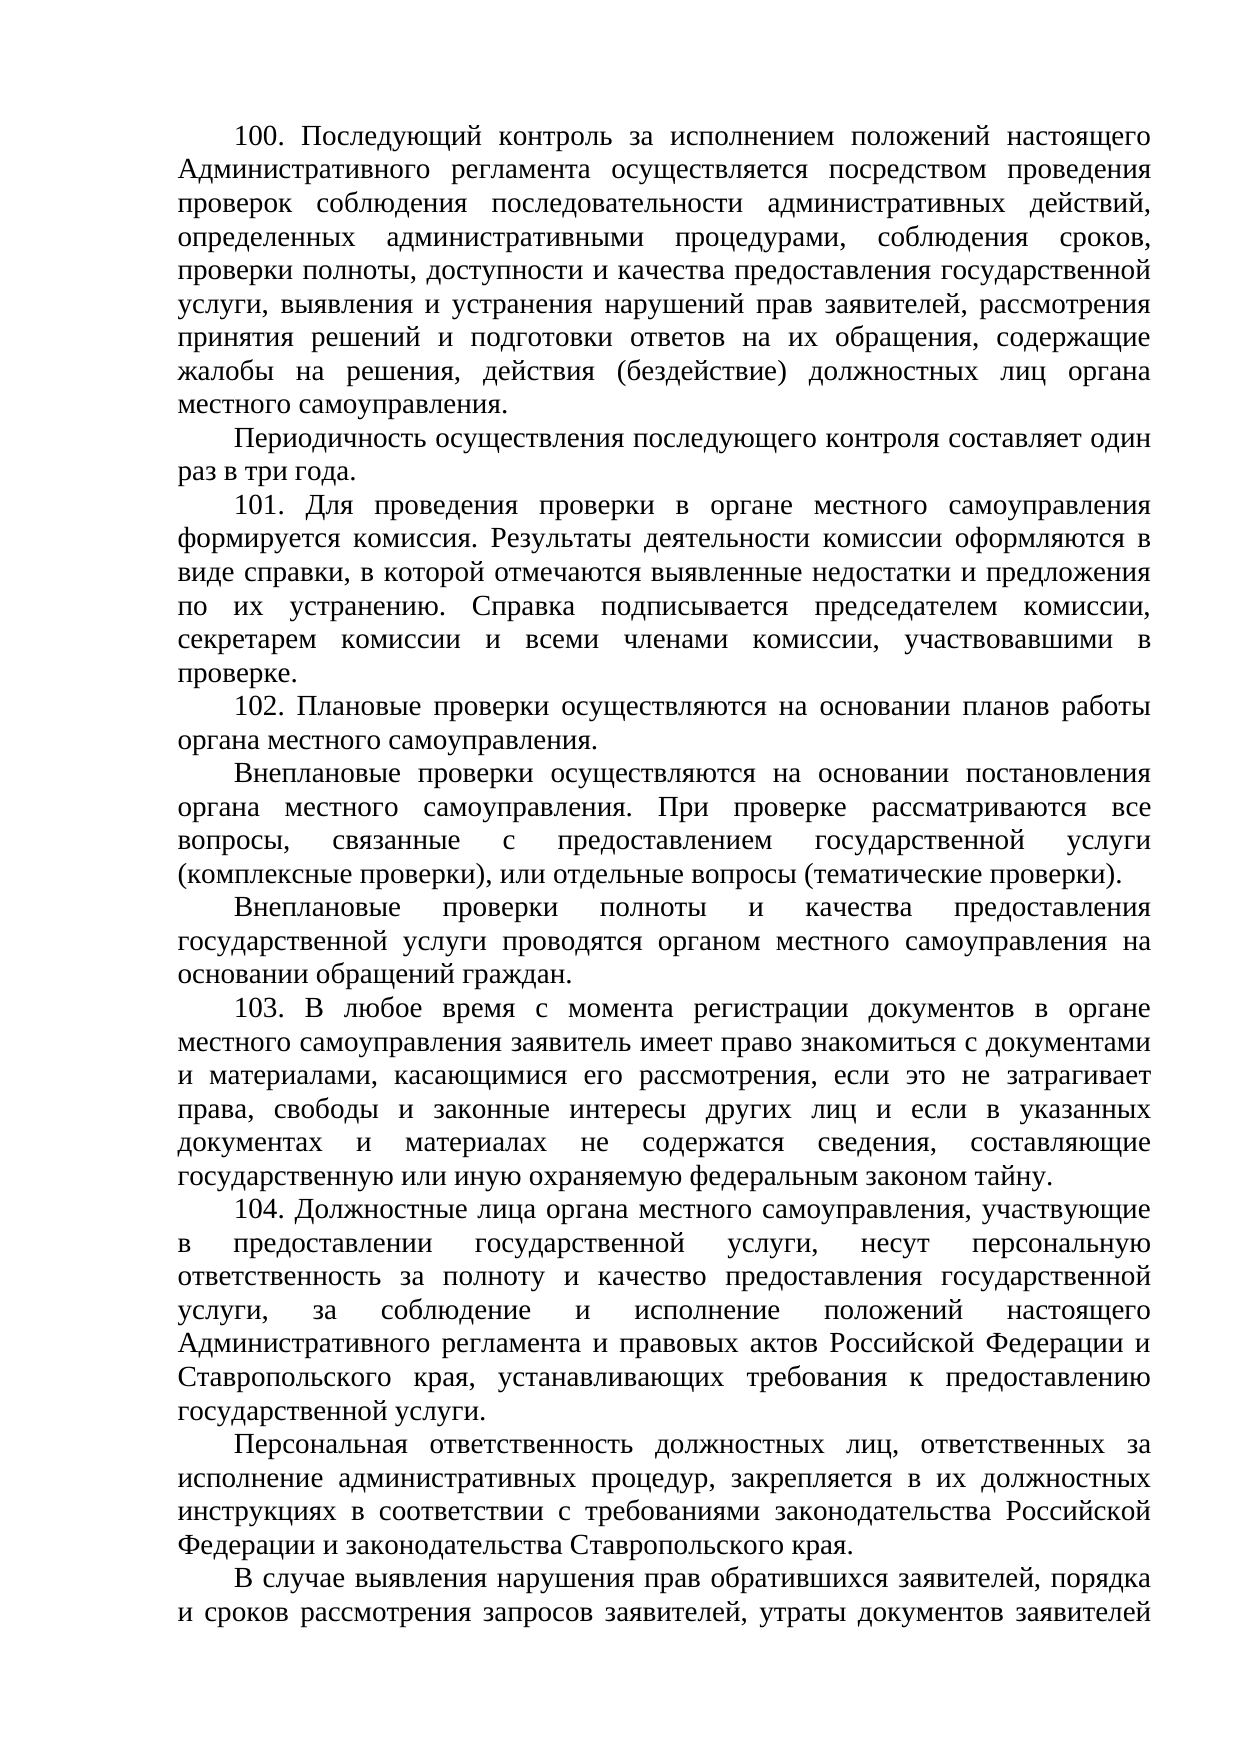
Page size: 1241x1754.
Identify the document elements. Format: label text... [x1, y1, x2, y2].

text Внеплановые проверки полноты и качества предоставления государственной услуги проводятся органом местного самоуправления на основании обращений граждан. [177, 889, 1152, 990]
text 103. В любое время с момента регистрации документов в органе местного самоуправления заявитель имеет право знакомиться с документами и материалами, касающимися его рассмотрения, если это не затрагивает права, свободы и законные интересы других лиц и если в указанных документах и материалах не содержатся сведения, составляющие государственную или иную охраняемую федеральным законом тайну. [177, 990, 1152, 1191]
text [177, 1560, 1152, 1627]
text Внеплановые проверки осуществляются на основании постановления органа местного самоуправления. При проверке рассматриваются все вопросы, связанные с предоставлением государственной услуги (комплексные проверки), или отдельные вопросы (тематические проверки). [177, 755, 1152, 889]
text 102. Плановые проверки осуществляются на основании планов работы органа местного самоуправления. [177, 688, 1152, 755]
text 100. Последующий контроль за исполнением положений настоящего Административного регламента осуществляется посредством проведения проверок соблюдения последовательности административных действий, определенных административными процедурами, соблюдения сроков, проверки полноты, доступности и качества предоставления государственной услуги, выявления и устранения нарушений прав заявителей, рассмотрения принятия решений и подготовки ответов на их обращения, содержащие жалобы на решения, действия (бездействие) должностных лиц органа местного самоуправления. [177, 118, 1152, 420]
text 104. Должностные лица органа местного самоуправления, участвующие в предоставлении государственной услуги, несут персональную ответственность за полноту и качество предоставления государственной услуги, за соблюдение и исполнение положений настоящего Административного регламента и правовых актов Российской Федерации и Ставропольского края, устанавливающих требования к предоставлению государственной услуги. [177, 1191, 1152, 1426]
text 101. Для проведения проверки в органе местного самоуправления формируется комиссия. Результаты деятельности комиссии оформляются в виде справки, в которой отмечаются выявленные недостатки и предложения по их устранению. Справка подписывается председателем комиссии, секретарем комиссии и всеми членами комиссии, участвовавшими в проверке. [177, 487, 1152, 688]
text Периодичность осуществления последующего контроля составляет один раз в три года. [177, 420, 1152, 487]
text Персональная ответственность должностных лиц, ответственных за исполнение административных процедур, закрепляется в их должностных инструкциях в соответствии с требованиями законодательства Российской Федерации и законодательства Ставропольского края. [177, 1426, 1152, 1560]
